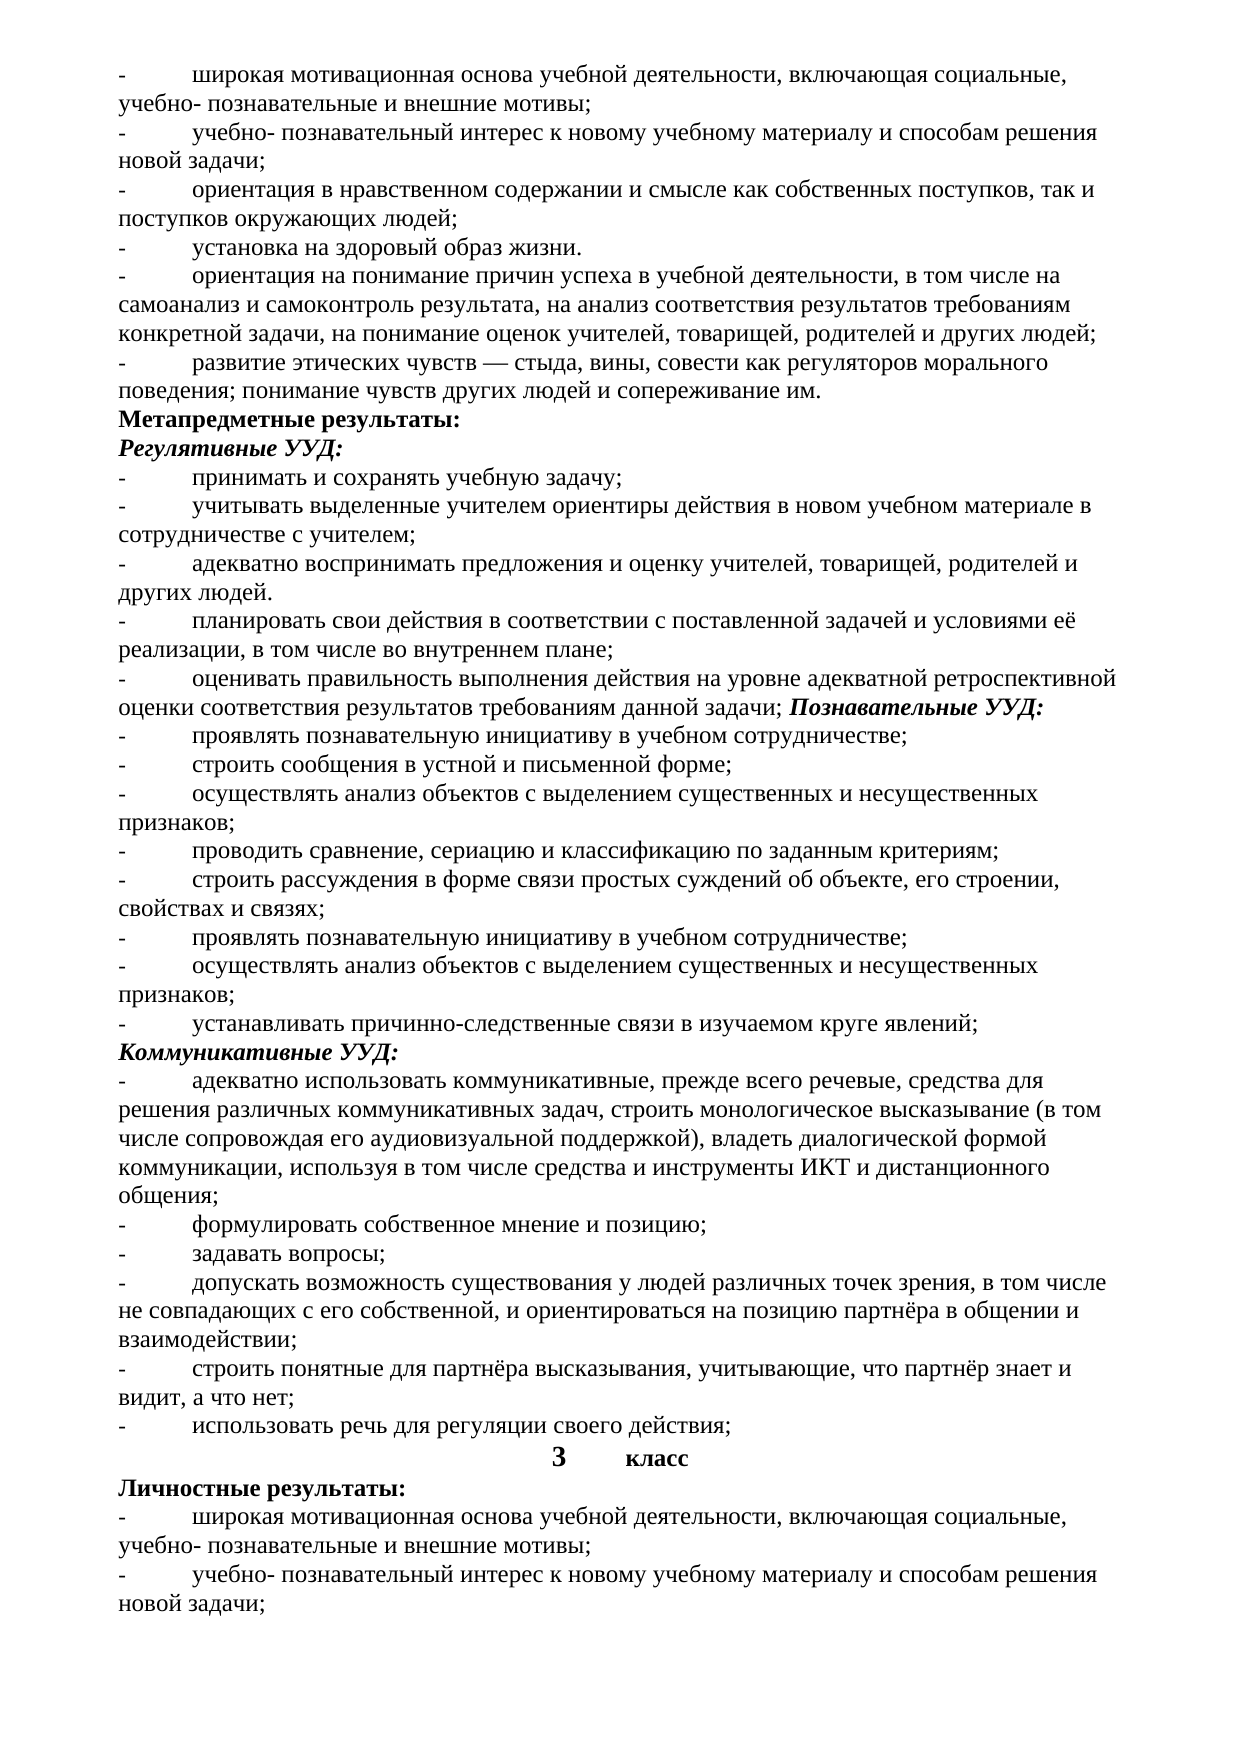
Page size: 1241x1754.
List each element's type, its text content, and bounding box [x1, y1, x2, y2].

list адекватно использовать коммуникативные, прежде всего речевые, средства для решения различных коммуникативных задач, строить монологическое высказывание (в том числе сопровождая его аудиовизуальной поддержкой), владеть диалогической формой коммуникации, используя в том числе средства и инструменты ИКТ и дистанционного общения; [118, 1065, 1122, 1209]
list использовать речь для регуляции своего действия; [118, 1410, 1122, 1439]
list проводить сравнение, сериацию и классификацию по заданным критериям; [118, 835, 1122, 864]
list учитывать выделенные учителем ориентиры действия в новом учебном материале в сотрудничестве с учителем; [118, 490, 1122, 548]
list планировать свои действия в соответствии с поставленной задачей и условиями её реализации, в том числе во внутреннем плане; [118, 605, 1122, 663]
list адекватно воспринимать предложения и оценку учителей, товарищей, родителей и других людей. [118, 548, 1122, 605]
list формулировать собственное мнение и позицию; [118, 1209, 1122, 1238]
list допускать возможность существования у людей различных точек зрения, в том числе не совпадающих с его собственной, и ориентироваться на позицию партнёра в общении и взаимодействии; [118, 1267, 1122, 1353]
list ориентация на понимание причин успеха в учебной деятельности, в том числе на самоанализ и самоконтроль результата, на анализ соответствия результатов требованиям конкретной задачи, на понимание оценок учителей, товарищей, родителей и других людей; [118, 260, 1122, 347]
list строить сообщения в устной и письменной форме; [118, 749, 1122, 778]
list строить понятные для партнёра высказывания, учитывающие, что партнёр знает и видит, а что нет; [118, 1353, 1122, 1410]
list осуществлять анализ объектов с выделением существенных и несущественных признаков; [118, 778, 1122, 835]
list задавать вопросы; [118, 1238, 1122, 1267]
list широкая мотивационная основа учебной деятельности, включающая социальные, учебно- познавательные и внешние мотивы; [118, 1501, 1122, 1559]
list широкая мотивационная основа учебной деятельности, включающая социальные, учебно- познавательные и внешние мотивы; [118, 59, 1122, 117]
list устанавливать причинно-следственные связи в изучаемом круге явлений; Коммуникативные УУД: [118, 1008, 1122, 1065]
list развитие этических чувств — стыда, вины, совести как регуляторов морального поведения; понимание чувств других людей и сопереживание им. [118, 347, 1122, 404]
list проявлять познавательную инициативу в учебном сотрудничестве; [118, 922, 1122, 950]
list учебно- познавательный интерес к новому учебному материалу и способам решения новой задачи; [118, 117, 1122, 174]
list проявлять познавательную инициативу в учебном сотрудничестве; [118, 720, 1122, 749]
list учебно- познавательный интерес к новому учебному материалу и способам решения новой задачи; [118, 1559, 1122, 1616]
list оценивать правильность выполнения действия на уровне адекватной ретроспективной оценки соответствия результатов требованиям данной задачи; Познавательные УУД: [118, 663, 1122, 720]
text Регулятивные УУД: [118, 433, 1122, 462]
list установка на здоровый образ жизни. [118, 232, 1122, 260]
list строить рассуждения в форме связи простых суждений об объекте, его строении, свойствах и связях; [118, 864, 1122, 922]
list ориентация в нравственном содержании и смысле как собственных поступков, так и поступков окружающих людей; [118, 174, 1122, 232]
text Личностные результаты: [118, 1473, 1122, 1501]
list класс [118, 1439, 1122, 1473]
list принимать и сохранять учебную задачу; [118, 462, 1122, 490]
list осуществлять анализ объектов с выделением существенных и несущественных признаков; [118, 950, 1122, 1008]
text Метапредметные результаты: [118, 404, 1122, 433]
